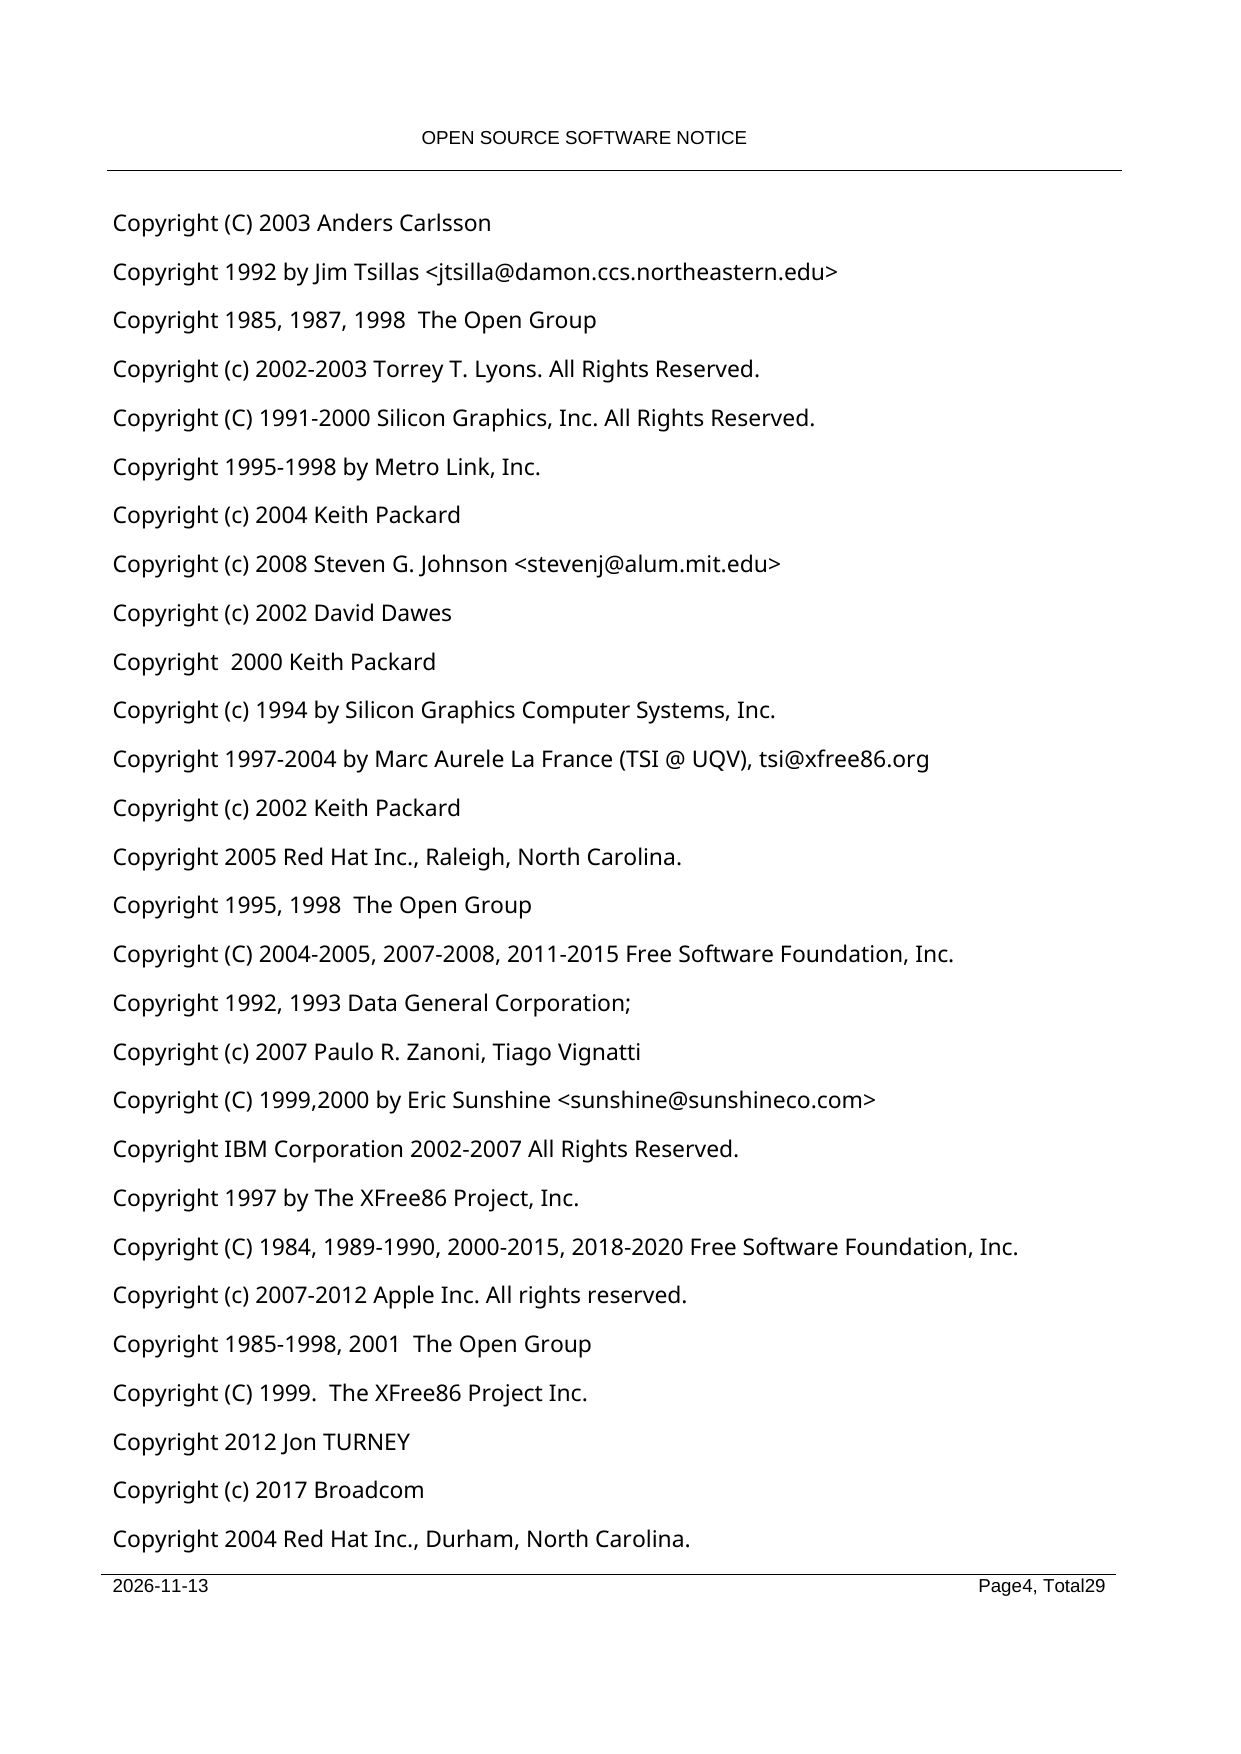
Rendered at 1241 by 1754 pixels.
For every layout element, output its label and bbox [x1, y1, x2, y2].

text [112, 206, 1128, 1555]
